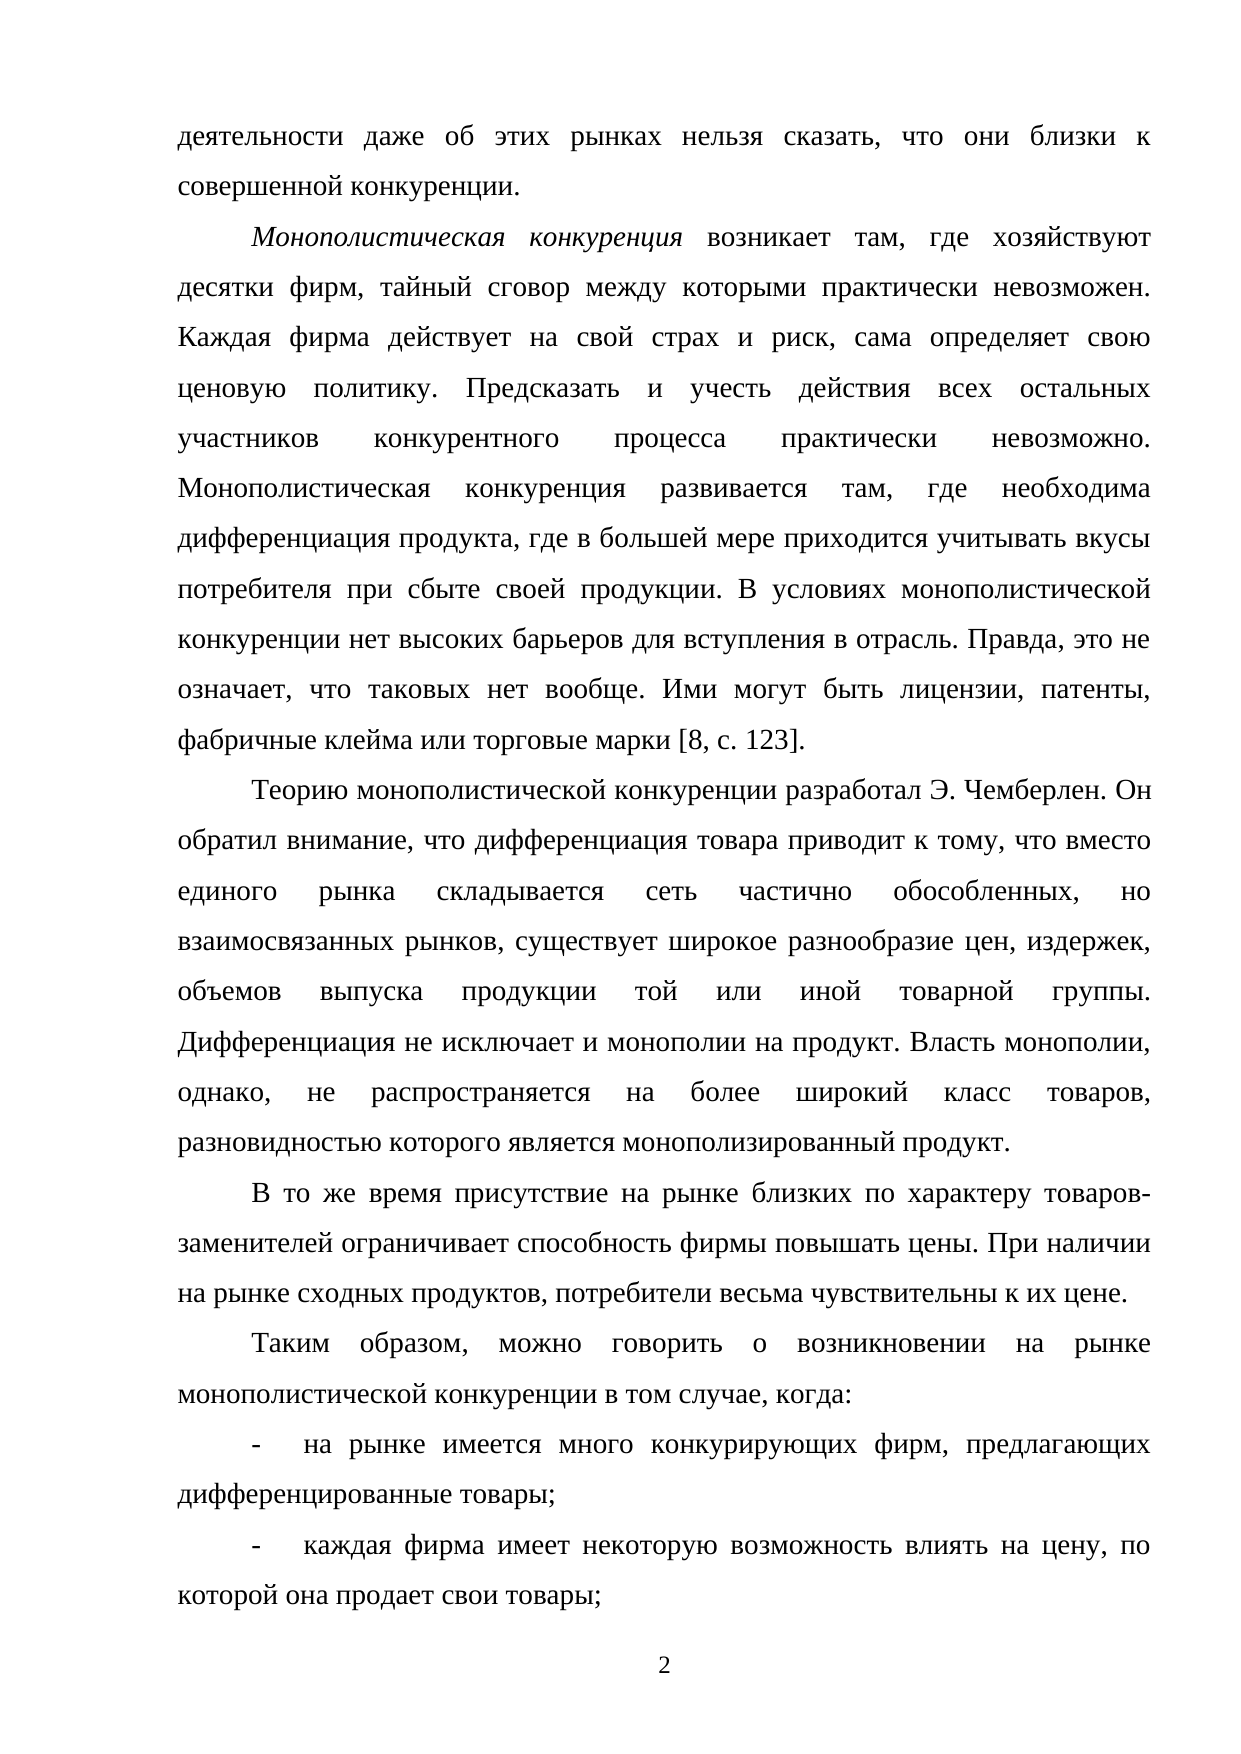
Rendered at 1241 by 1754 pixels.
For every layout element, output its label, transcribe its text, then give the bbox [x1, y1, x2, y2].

text Таким образом, можно говорить о возникновении на рынке монополистической конкуренции в том случае, когда: [177, 1326, 1152, 1409]
text Монополистическая конкуренция возникает там, где хозяйствуют десятки фирм, тайный сговор между которыми практически невозможен. Каждая фирма действует на свой страх и риск, сама определяет свою ценовую политику. Предсказать и учесть действия всех остальных участников конкурентного процесса практически невозможно. Монополистическая конкуренция развивается там, где необходима дифференциация продукта, где в большей мере приходится учитывать вкусы потребителя при сбыте своей продукции. В условиях монополистической конкуренции нет высоких барьеров для вступления в отрасль. Правда, это не означает, что таковых нет вообще. Ими могут быть лицензии, патенты, фабричные клейма или торговые марки [8, c. 123]. [177, 219, 1152, 755]
text Теорию монополистической конкуренции разработал Э. Чемберлен. Он обратил внимание, что дифференциация товара приводит к тому, что вместо единого рынка складывается сеть частично обособленных, но взаимосвязанных рынков, существует широкое разнообразие цен, издержек, объемов выпуска продукции той или иной товарной группы. Дифференциация не исключает и монополии на продукт. Власть монополии, однако, не распространяется на более широкий класс товаров, разновидностью которого является монополизированный продукт. [177, 772, 1152, 1158]
list на рынке имеется много конкурирующих фирм, предлагающих дифференцированные товары; [177, 1426, 1152, 1510]
text В то же время присутствие на рынке близких по характеру товаров-заменителей ограничивает способность фирмы повышать цены. При наличии на рынке сходных продуктов, потребители весьма чувствительны к их цене. [177, 1175, 1152, 1309]
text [177, 118, 1152, 202]
list каждая фирма имеет некоторую возможность влиять на цену, по которой она продает свои товары; [177, 1527, 1152, 1611]
